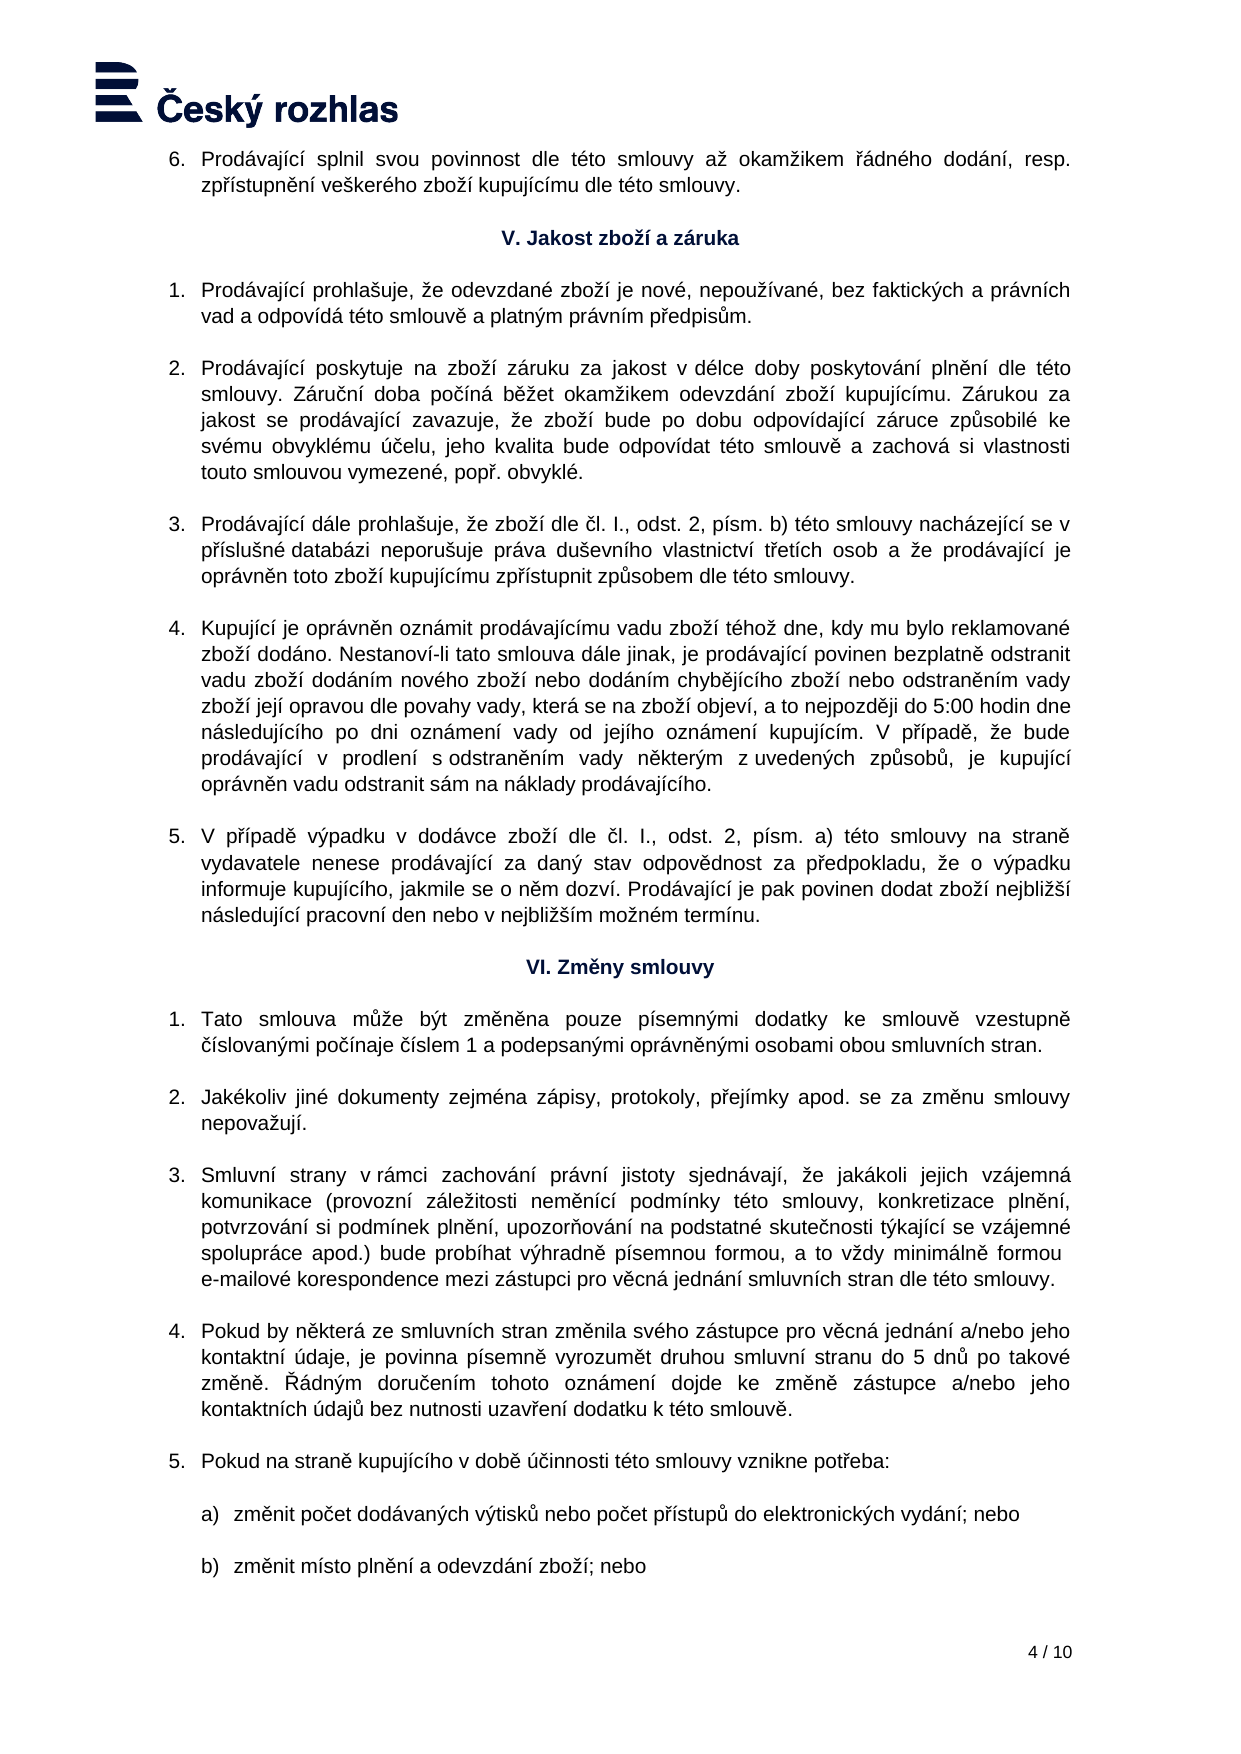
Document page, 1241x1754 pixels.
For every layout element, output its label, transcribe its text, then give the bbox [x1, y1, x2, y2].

list V případě výpadku v dodávce zboží dle čl. I., odst. 2, písm. a) této smlouvy na straně vydavatele nenese prodávající za daný stav odpovědnost za předpokladu, že o výpadku informuje kupujícího, jakmile se o něm dozví. Prodávající je pak povinen dodat zboží nejbližší následující pracovní den nebo v nejbližším možném termínu. [168, 823, 1072, 927]
list Jakékoliv jiné dokumenty zejména zápisy, protokoly, přejímky apod. se za změnu smlouvy nepovažují. [168, 1083, 1072, 1136]
list Pokud na straně kupujícího v době účinnosti této smlouvy vznikne potřeba: [168, 1448, 1072, 1474]
list Tato smlouva může být změněna pouze písemnými dodatky ke smlouvě vzestupně číslovanými počínaje číslem 1 a podepsanými oprávněnými osobami obou smluvních stran. [168, 1005, 1072, 1057]
list Pokud by některá ze smluvních stran změnila svého zástupce pro věcná jednání a/nebo jeho kontaktní údaje, je povinna písemně vyrozumět druhou smluvní stranu do 5 dnů po takové změně. Řádným doručením tohoto oznámení dojde ke změně zástupce a/nebo jeho kontaktních údajů bez nutnosti uzavření dodatku k této smlouvě. [168, 1318, 1072, 1422]
list Prodávající splnil svou povinnost dle této smlouvy až okamžikem řádného dodání, resp. zpřístupnění veškerého zboží kupujícímu dle této smlouvy. [168, 146, 1072, 198]
picture [95, 62, 398, 128]
subtitle Jakost zboží a záruka [168, 224, 1072, 250]
list Smluvní strany v rámci zachování právní jistoty sjednávají, že jakákoli jejich vzájemná komunikace (provozní záležitosti neměnící podmínky této smlouvy, konkretizace plnění, potvrzování si podmínek plnění, upozorňování na podstatné skutečnosti týkající se vzájemné spolupráce apod.) bude probíhat výhradně písemnou formou, a to vždy minimálně formou e-mailové korespondence mezi zástupci pro věcná jednání smluvních stran dle této smlouvy. [168, 1162, 1072, 1292]
list změnit místo plnění a odevzdání zboží; nebo [201, 1552, 1072, 1578]
list Prodávající poskytuje na zboží záruku za jakost v délce doby poskytování plnění dle této smlouvy. Záruční doba počíná běžet okamžikem odevzdání zboží kupujícímu. Zárukou za jakost se prodávající zavazuje, že zboží bude po dobu odpovídající záruce způsobilé ke svému obvyklému účelu, jeho kvalita bude odpovídat této smlouvě a zachová si vlastnosti touto smlouvou vymezené, popř. obvyklé. [168, 354, 1072, 484]
list změnit počet dodávaných výtisků nebo počet přístupů do elektronických vydání; nebo [201, 1500, 1072, 1526]
subtitle Změny smlouvy [168, 953, 1072, 979]
list Prodávající prohlašuje, že odevzdané zboží je nové, nepoužívané, bez faktických a právních vad a odpovídá této smlouvě a platným právním předpisům. [168, 276, 1072, 328]
list Kupující je oprávněn oznámit prodávajícímu vadu zboží téhož dne, kdy mu bylo reklamované zboží dodáno. Nestanoví-li tato smlouva dále jinak, je prodávající povinen bezplatně odstranit vadu zboží dodáním nového zboží nebo dodáním chybějícího zboží nebo odstraněním vady zboží její opravou dle povahy vady, která se na zboží objeví, a to nejpozději do 5:00 hodin dne následujícího po dni oznámení vady od jejího oznámení kupujícím. V případě, že bude prodávající v prodlení s odstraněním vady některým z uvedených způsobů, je kupující oprávněn vadu odstranit sám na náklady prodávajícího. [168, 615, 1072, 797]
list Prodávající dále prohlašuje, že zboží dle čl. I., odst. 2, písm. b) této smlouvy nacházející se v příslušné databázi neporušuje práva duševního vlastnictví třetích osob a že prodávající je oprávněn toto zboží kupujícímu zpřístupnit způsobem dle této smlouvy. [168, 511, 1072, 589]
